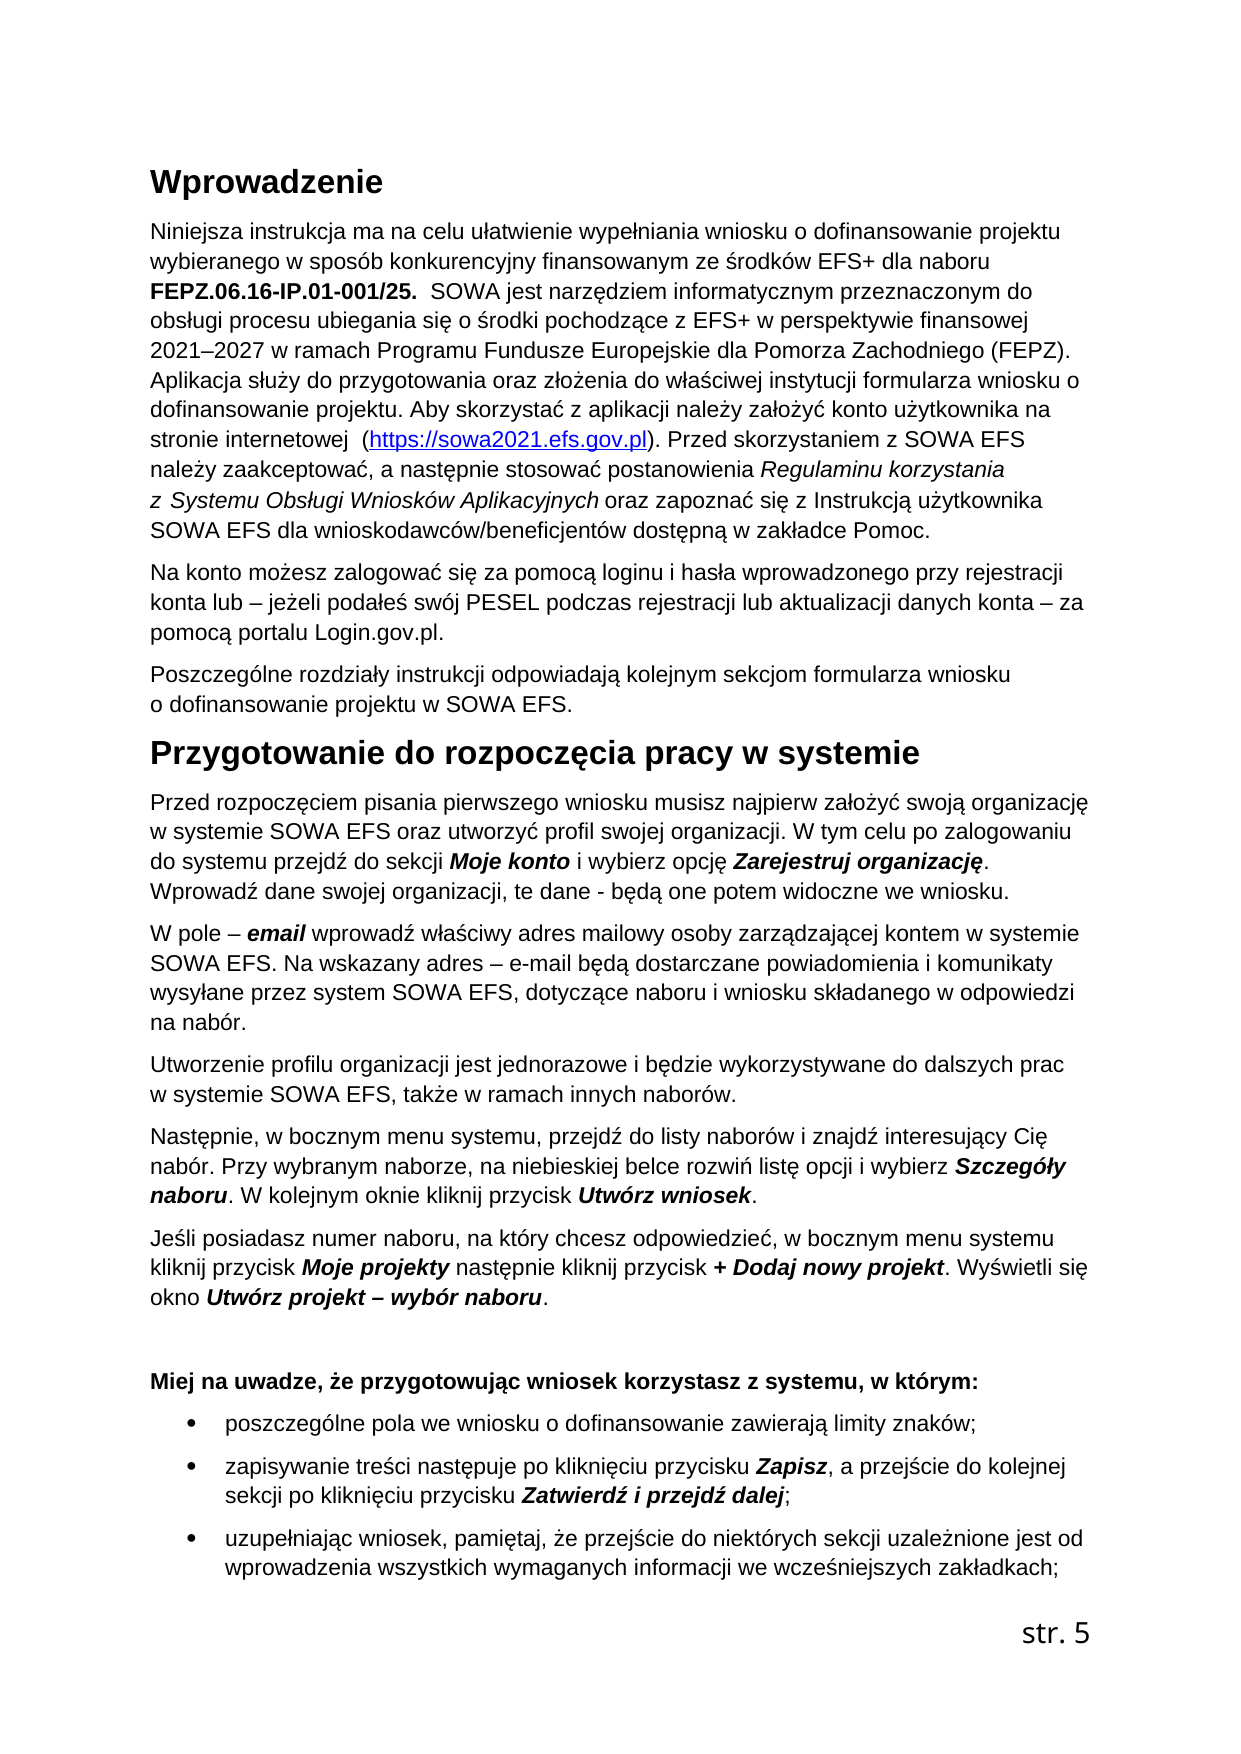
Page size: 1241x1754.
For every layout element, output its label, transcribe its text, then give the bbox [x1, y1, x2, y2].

text Niniejsza instrukcja ma na celu ułatwienie wypełniania wniosku o dofinansowanie projektu wybieranego w sposób konkurencyjny finansowanym ze środków EFS+ dla naboru FEPZ.06.16-IP.01-001/25. SOWA jest narzędziem informatycznym przeznaczonym do obsługi procesu ubiegania się o środki pochodzące z EFS+ w perspektywie finansowej 2021–2027 w ramach Programu Fundusze Europejskie dla Pomorza Zachodniego (FEPZ). Aplikacja służy do przygotowania oraz złożenia do właściwej instytucji formularza wniosku o dofinansowanie projektu. Aby skorzystać z aplikacji należy założyć konto użytkownika na stronie internetowej (https://sowa2021.efs.gov.pl). Przed skorzystaniem z SOWA EFS należy zaakceptować, a następnie stosować postanowienia Regulaminu korzystania z Systemu Obsługi Wniosków Aplikacyjnych oraz zapoznać się z Instrukcją użytkownika SOWA EFS dla wnioskodawców/beneficjentów dostępną w zakładce Pomoc. [150, 218, 1090, 543]
text Przed rozpoczęciem pisania pierwszego wniosku musisz najpierw założyć swoją organizację w systemie SOWA EFS oraz utworzyć profil swojej organizacji. W tym celu po zalogowaniu do systemu przejdź do sekcji Moje konto i wybierz opcję Zarejestruj organizację. Wprowadź dane swojej organizacji, te dane - będą one potem widoczne we wniosku. [150, 788, 1090, 904]
text Poszczególne rozdziały instrukcji odpowiadają kolejnym sekcjom formularza wniosku o dofinansowanie projektu w SOWA EFS. [150, 661, 1090, 717]
list zapisywanie treści następuje po kliknięciu przycisku Zapisz, a przejście do kolejnej sekcji po kliknięciu przycisku Zatwierdź i przejdź dalej; [187, 1453, 1090, 1509]
text W pole – email wprowadź właściwy adres mailowy osoby zarządzającej kontem w systemie SOWA EFS. Na wskazany adres – e-mail będą dostarczane powiadomienia i komunikaty wysyłane przez system SOWA EFS, dotyczące naboru i wniosku składanego w odpowiedzi na nabór. [150, 920, 1090, 1035]
list poszczególne pola we wniosku o dofinansowanie zawierają limity znaków; [187, 1410, 1090, 1437]
text Jeśli posiadasz numer naboru, na który chcesz odpowiedzieć, w bocznym menu systemu kliknij przycisk Moje projekty następnie kliknij przycisk + Dodaj nowy projekt. Wyświetli się okno Utwórz projekt – wybór naboru. [150, 1224, 1090, 1310]
text Następnie, w bocznym menu systemu, przejdź do listy naborów i znajdź interesujący Cię nabór. Przy wybranym naborze, na niebieskiej belce rozwiń listę opcji i wybierz Szczegóły naboru. W kolejnym oknie kliknij przycisk Utwórz wniosek. [150, 1123, 1090, 1209]
text Utworzenie profilu organizacji jest jednorazowe i będzie wykorzystywane do dalszych prac w systemie SOWA EFS, także w ramach innych naborów. [150, 1051, 1090, 1107]
subtitle Wprowadzenie [150, 162, 1090, 201]
text Miej na uwadze, że przygotowując wniosek korzystasz z systemu, w którym: [150, 1368, 1090, 1394]
list uzupełniając wniosek, pamiętaj, że przejście do niektórych sekcji uzależnione jest od wprowadzenia wszystkich wymaganych informacji we wcześniejszych zakładkach; [187, 1524, 1090, 1581]
subtitle Przygotowanie do rozpoczęcia pracy w systemie [150, 733, 1090, 771]
text Na konto możesz zalogować się za pomocą loginu i hasła wprowadzonego przy rejestracji konta lub – jeżeli podałeś swój PESEL podczas rejestracji lub aktualizacji danych konta – za pomocą portalu Login.gov.pl. [150, 559, 1090, 645]
